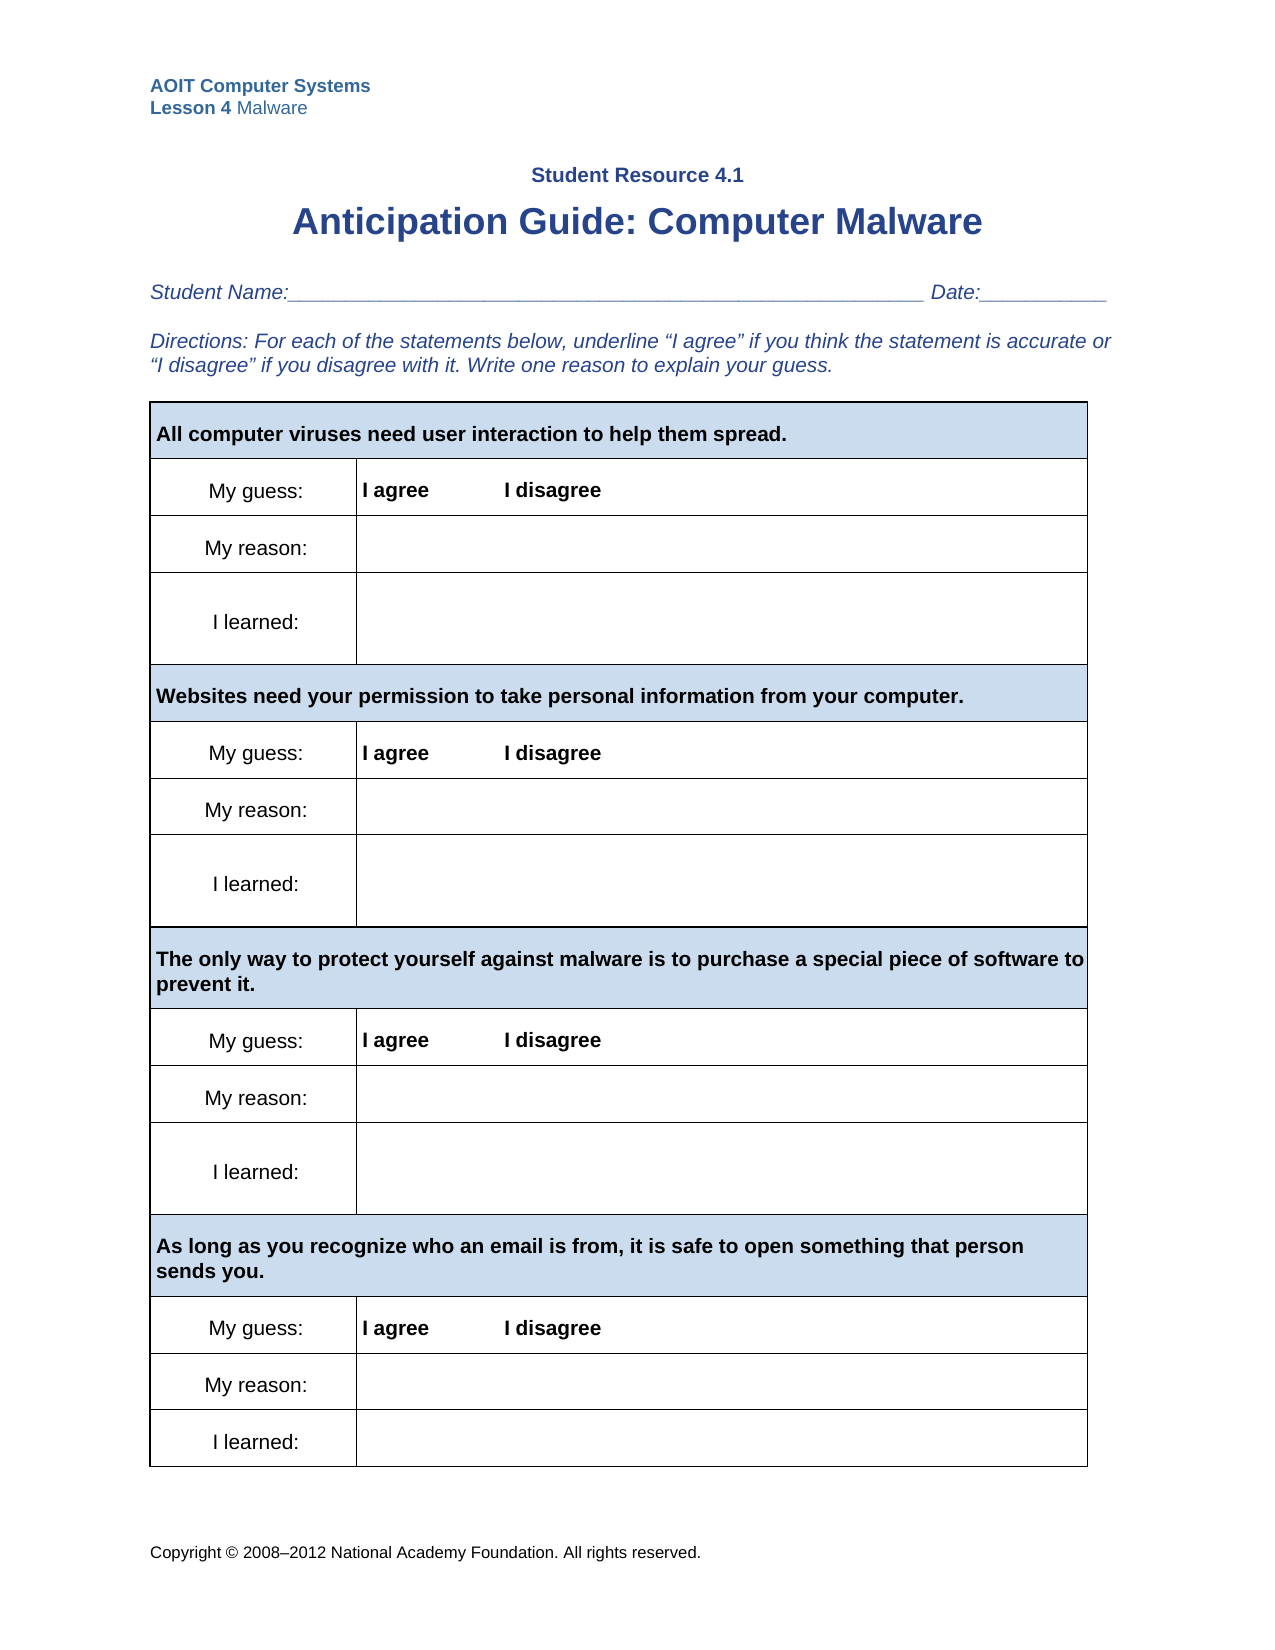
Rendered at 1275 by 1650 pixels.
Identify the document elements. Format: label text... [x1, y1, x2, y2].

table_header All computer viruses need user interaction to help them spread. [151, 403, 1087, 458]
table_cell The only way to protect yourself against malware is to purchase a special piece of software to prevent it. [151, 928, 1087, 1008]
table_cell [357, 1066, 1087, 1122]
table_cell My guess: [151, 1009, 356, 1065]
text Student Resource 4.1 [150, 162, 1125, 186]
table_cell [357, 779, 1087, 834]
table_cell [357, 516, 1087, 572]
table_cell I agree I disagree [357, 1009, 1087, 1065]
table_cell My guess: [151, 459, 356, 515]
table_cell My guess: [151, 722, 356, 777]
table_cell I learned: [151, 1123, 356, 1214]
table_cell My reason: [151, 516, 356, 572]
table_cell My reason: [151, 1066, 356, 1122]
table_cell I agree I disagree [357, 459, 1087, 515]
table_cell As long as you recognize who an email is from, it is safe to open something that person sends you. [151, 1215, 1087, 1296]
table_cell I learned: [151, 573, 356, 664]
table_cell I learned: [151, 1410, 356, 1466]
table_cell [357, 573, 1087, 664]
text Directions: For each of the statements below, underline “I agree” if you think the statement is accurate or “I disagree” if you disagree with it. Write one reason to explain your guess. [150, 328, 1125, 376]
table_cell I agree I disagree [357, 722, 1087, 777]
table_cell I learned: [151, 835, 356, 926]
table_cell [357, 835, 1087, 926]
text Student Name:_______________________________________________________ Date:___________ [150, 279, 1125, 303]
table_cell I agree I disagree [357, 1297, 1087, 1352]
title Anticipation Guide: Computer Malware [150, 199, 1125, 242]
table_cell Websites need your permission to take personal information from your computer. [151, 665, 1087, 721]
table_cell [357, 1123, 1087, 1214]
table_cell [357, 1354, 1087, 1409]
table_cell My reason: [151, 1354, 356, 1409]
table_cell My reason: [151, 779, 356, 834]
table_cell [357, 1410, 1087, 1466]
table_cell My guess: [151, 1297, 356, 1352]
